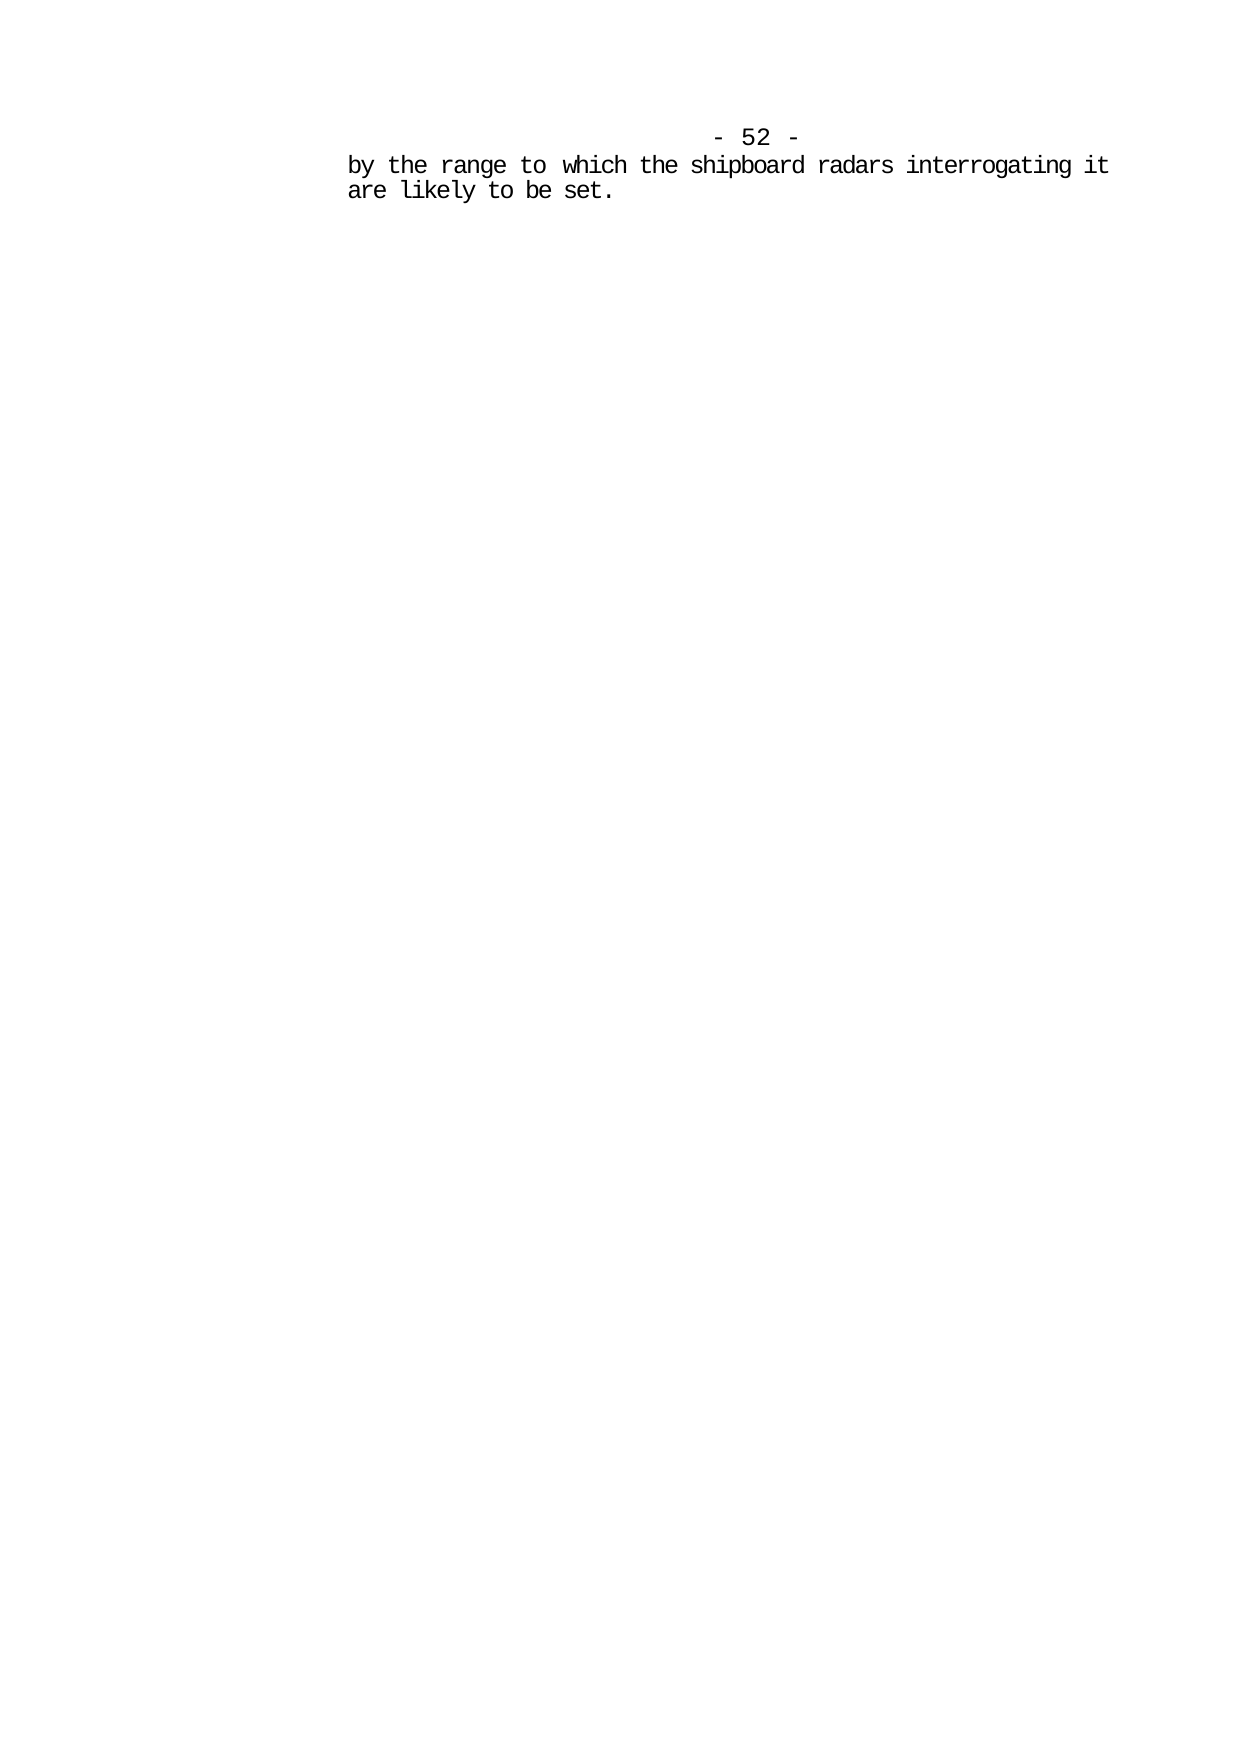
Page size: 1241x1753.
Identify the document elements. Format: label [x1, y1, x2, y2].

list [317, 153, 1149, 203]
